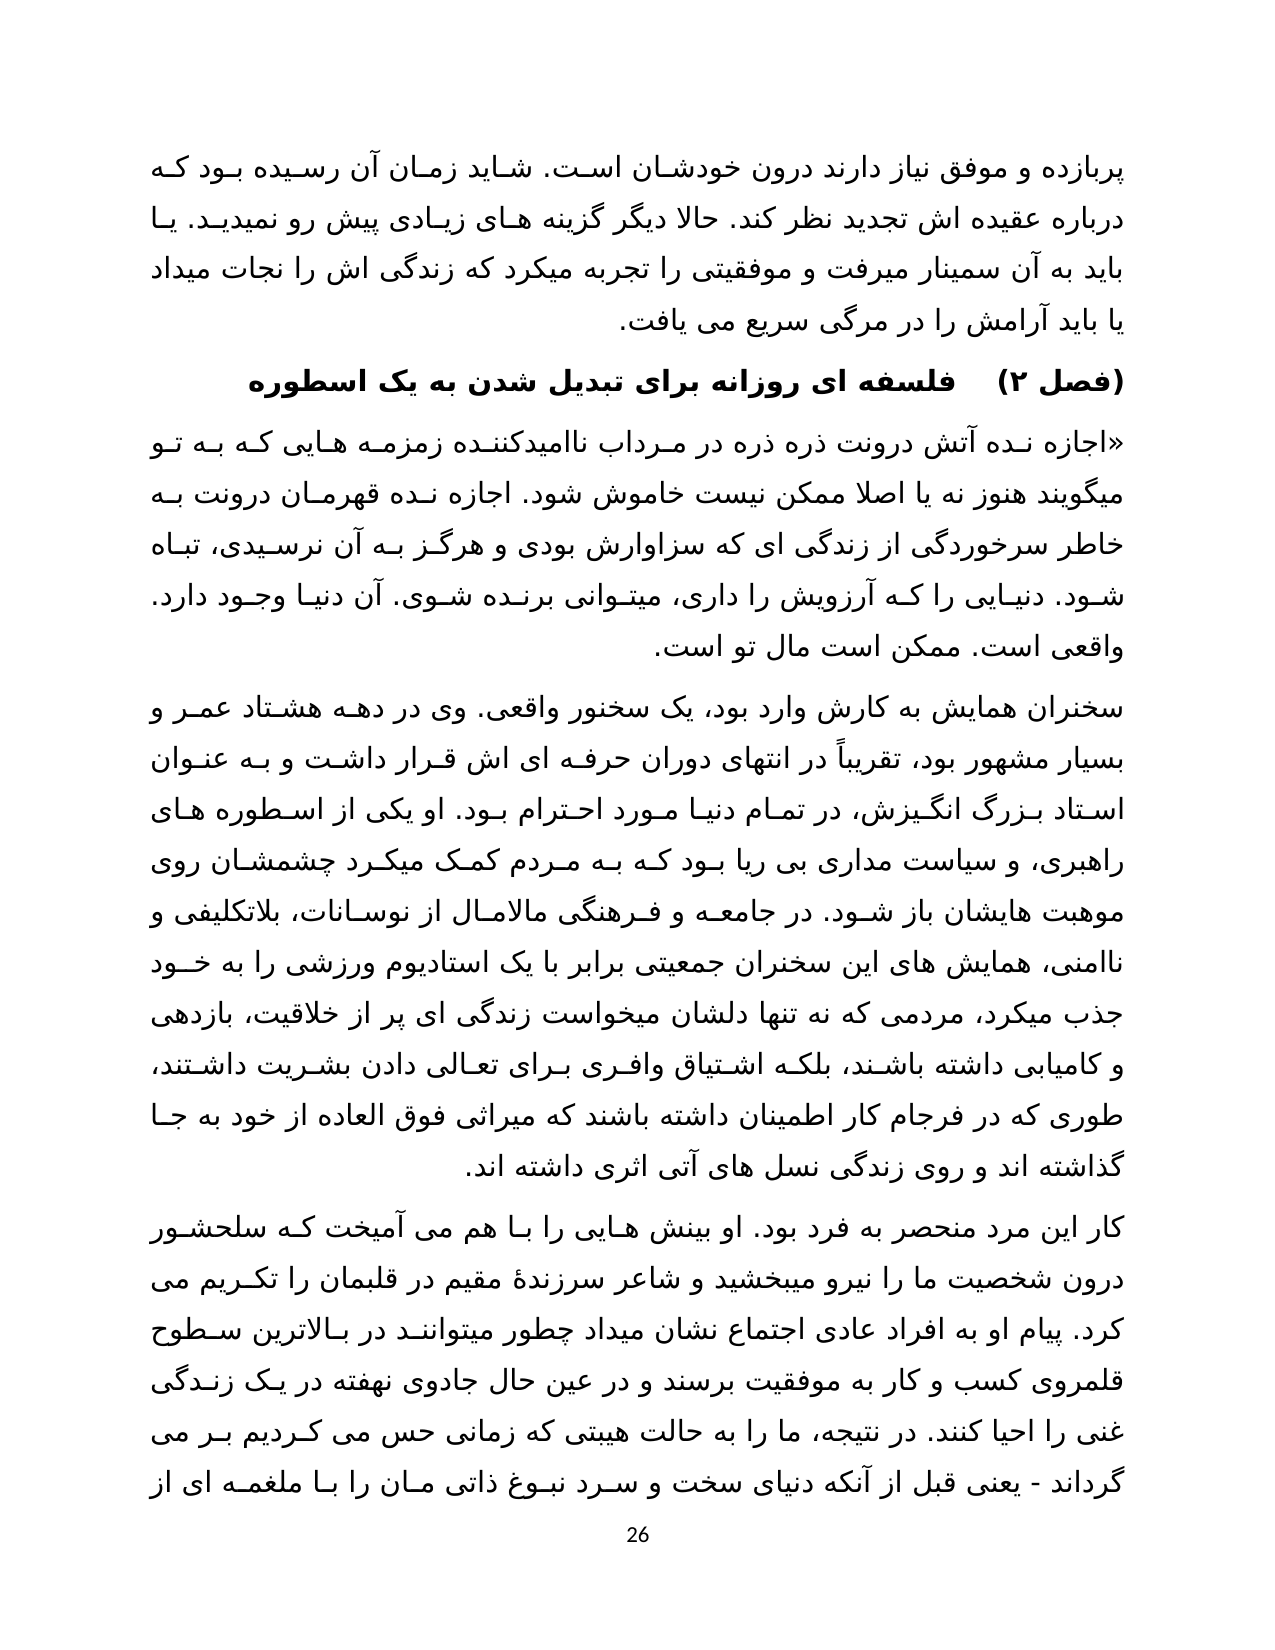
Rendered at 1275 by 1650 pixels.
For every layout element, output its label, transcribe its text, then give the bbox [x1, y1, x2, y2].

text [150, 150, 1125, 337]
text (فصل ۲) فلسفه ای روزانه برای تبدیل شدن به یک اسطوره [150, 364, 1125, 398]
text سخنران همایش به کارش وارد بود، یک سخنور واقعی. وی در دهه هشتاد عمر و بسیار مشهور بود، تقریباً در انتهای دوران حرفه ای اش قرار داشت و به عنوان استاد بزرگ انگیزش، در تمام دنیا مورد احترام بود. او یکی از اسطوره های راهبری، و سیاست مداری بی ریا بود که به مردم کمک میکرد چشمشان روی موهبت هایشان باز شود. در جامعه و فرهنگی مالامال از نوسانات، بلاتکلیفی و ناامنی، همایش های این سخنران جمعیتی برابر با یک استادیوم ورزشی را به خود جذب میکرد، مردمی که نه تنها دلشان میخواست زندگی ای پر از خلاقیت، بازدهی و کامیابی داشته باشند، بلکه اشتیاق وافری برای تعالی دادن بشریت داشتند، طوری که در فرجام کار اطمینان داشته باشند که میراثی فوق العاده از خود به جا گذاشته اند و روی زندگی نسل های آتی اثری داشته اند. [150, 691, 1125, 1183]
text «اجازه نده آتش درونت ذره ذره در مرداب ناامیدکننده زمزمه هایی که به تو میگویند هنوز نه یا اصلا ممکن نیست خاموش شود. اجازه نده قهرمان درونت به خاطر سرخوردگی از زندگی ای که سزاوارش بودی و هرگز به آن نرسیدی، تباه شود. دنیایی را که آرزویش را داری، میتوانی برنده شوی. آن دنیا وجود دارد. واقعی است. ممکن است مال تو است. [150, 426, 1125, 663]
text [150, 1210, 1125, 1499]
